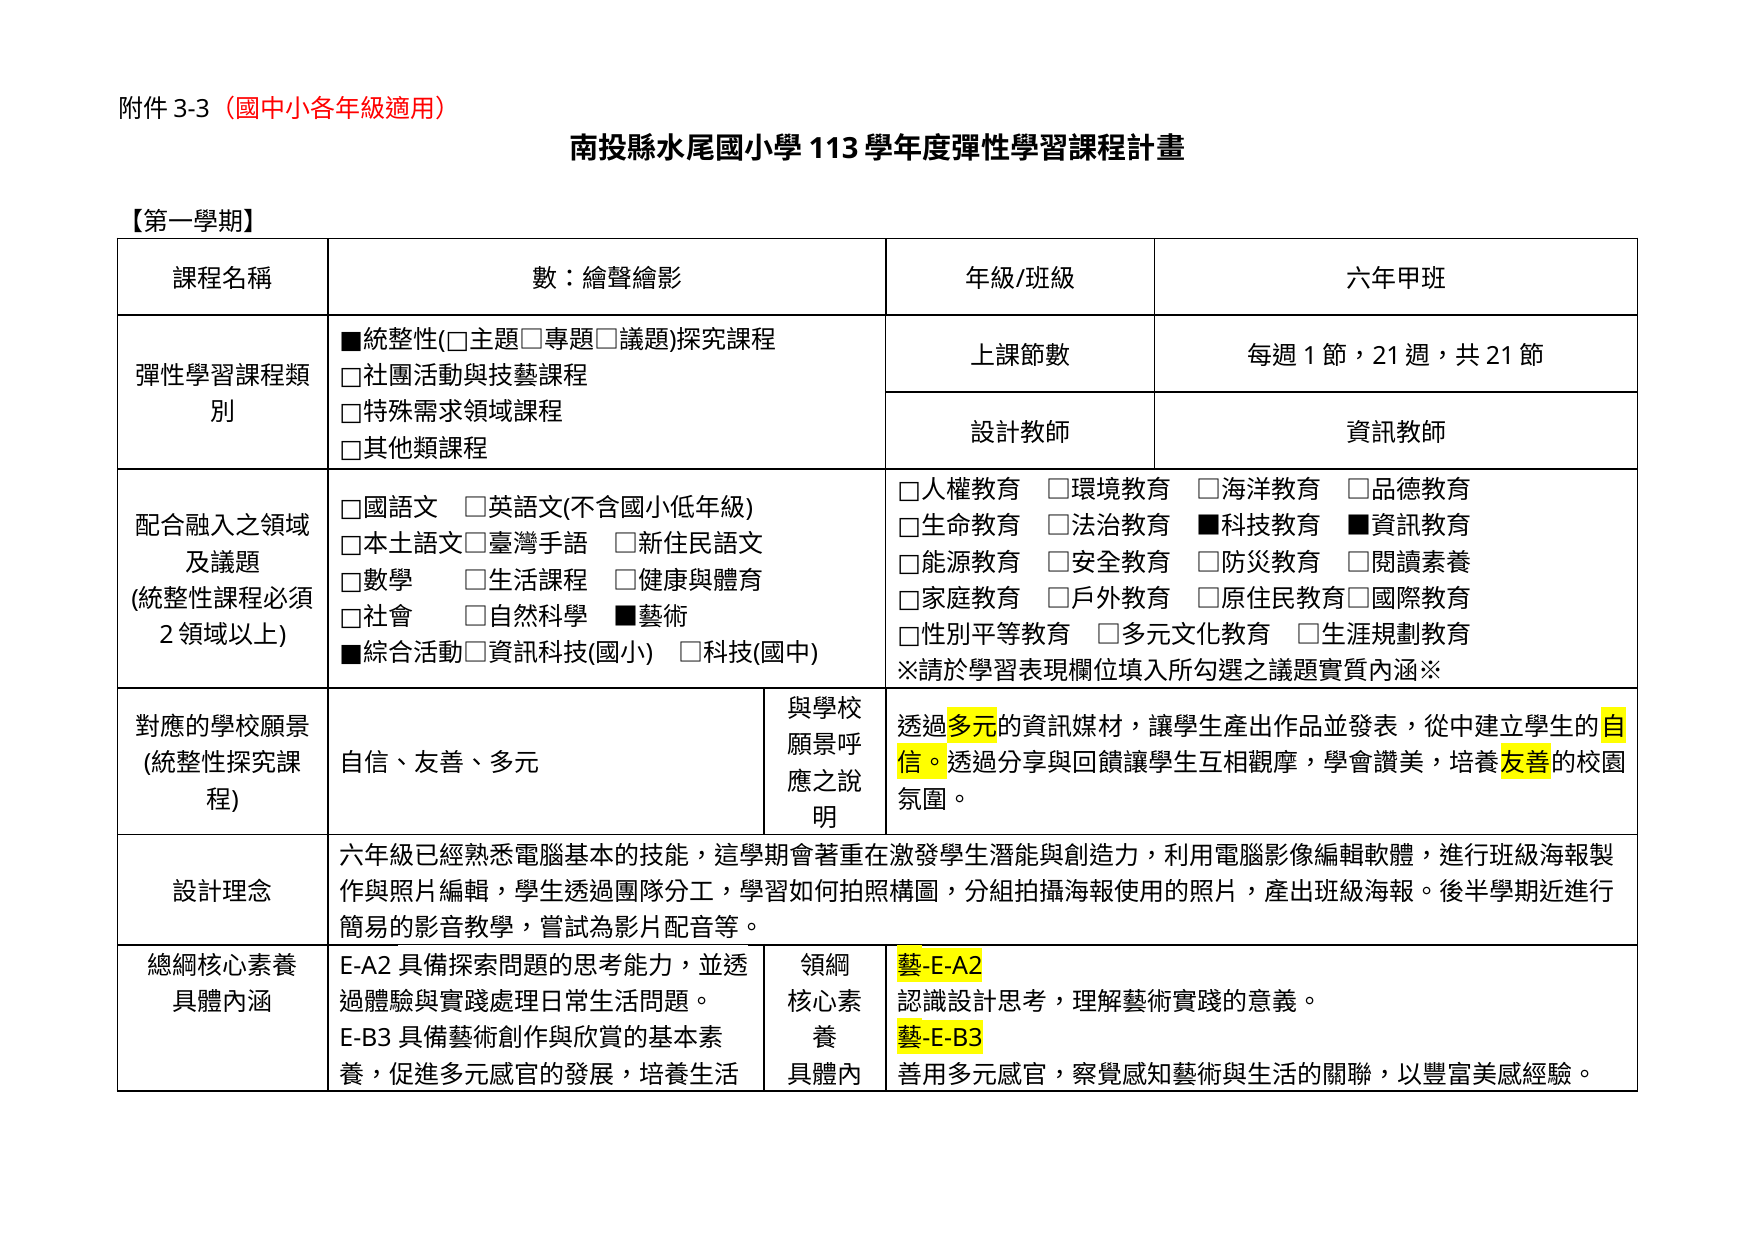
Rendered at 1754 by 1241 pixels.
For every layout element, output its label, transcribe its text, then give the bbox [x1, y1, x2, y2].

table_cell 六年級已經熟悉電腦基本的技能，這學期會著重在激發學生潛能與創造力，利用電腦影像編輯軟體，進行班級海報製作與照片編輯，學生透過團隊分工，學習如何拍照構圖，分組拍攝海報使用的照片，產出班級海報。後半學期近進行簡易的影音教學，嘗試為影片配音等。 [329, 835, 1637, 944]
table_cell 自信、友善、多元 [329, 689, 763, 833]
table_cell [887, 946, 1637, 1090]
table_header 年級/班級 [887, 239, 1154, 314]
table_cell □國語文 □英語文(不含國小低年級) □本土語文□臺灣手語 □新住民語文 □數學 □生活課程 □健康與體育 □社會 □自然科學 ■藝術 ■綜合活動□資訊科技(國小) □科技(國中) [329, 470, 885, 687]
table_cell 透過多元的資訊媒材，讓學生產出作品並發表，從中建立學生的自信。透過分享與回饋讓學生互相觀摩，學會讚美，培養友善的校園氛圍。 [887, 689, 1637, 833]
table_cell 資訊教師 [1155, 393, 1637, 468]
table_header 數：繪聲繪影 [329, 239, 885, 314]
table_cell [329, 946, 763, 1090]
table_cell 彈性學習課程類別 [118, 316, 327, 468]
table_header 課程名稱 [118, 239, 327, 314]
table_cell 設計教師 [886, 393, 1154, 468]
table_cell 與學校願景呼應之說明 [765, 689, 885, 833]
table_header 六年甲班 [1155, 239, 1637, 314]
table_cell 每週1節，21週，共21節 [1155, 316, 1637, 391]
table_cell 上課節數 [886, 316, 1154, 391]
table_cell 配合融入之領域及議題 (統整性課程必須2領域以上) [118, 470, 327, 687]
table_cell 設計理念 [118, 835, 327, 944]
table_cell 總綱核心素養 具體內涵 [118, 946, 327, 1090]
text 【第一學期】 [118, 201, 1636, 238]
table_cell ■統整性(□主題□專題□議題)探究課程 □社團活動與技藝課程 □特殊需求領域課程 □其他類課程 [329, 316, 885, 468]
text 南投縣水尾國小學113學年度彈性學習課程計畫 [118, 125, 1636, 167]
table_cell 對應的學校願景 (統整性探究課程) [118, 689, 327, 833]
table_cell 領綱 核心素養 具體內涵 [765, 946, 885, 1090]
table_cell □人權教育 □環境教育 □海洋教育 □品德教育 □生命教育 □法治教育 ■科技教育 ■資訊教育 □能源教育 □安全教育 □防災教育 □閱讀素養 □家庭教育 □戶外教育 □原住民教育□國際教育 □性別平等教育 □多元文化教育 □生涯規劃教育 ※請於學習表現欄位填入所勾選之議題實質內涵※ [886, 470, 1637, 687]
